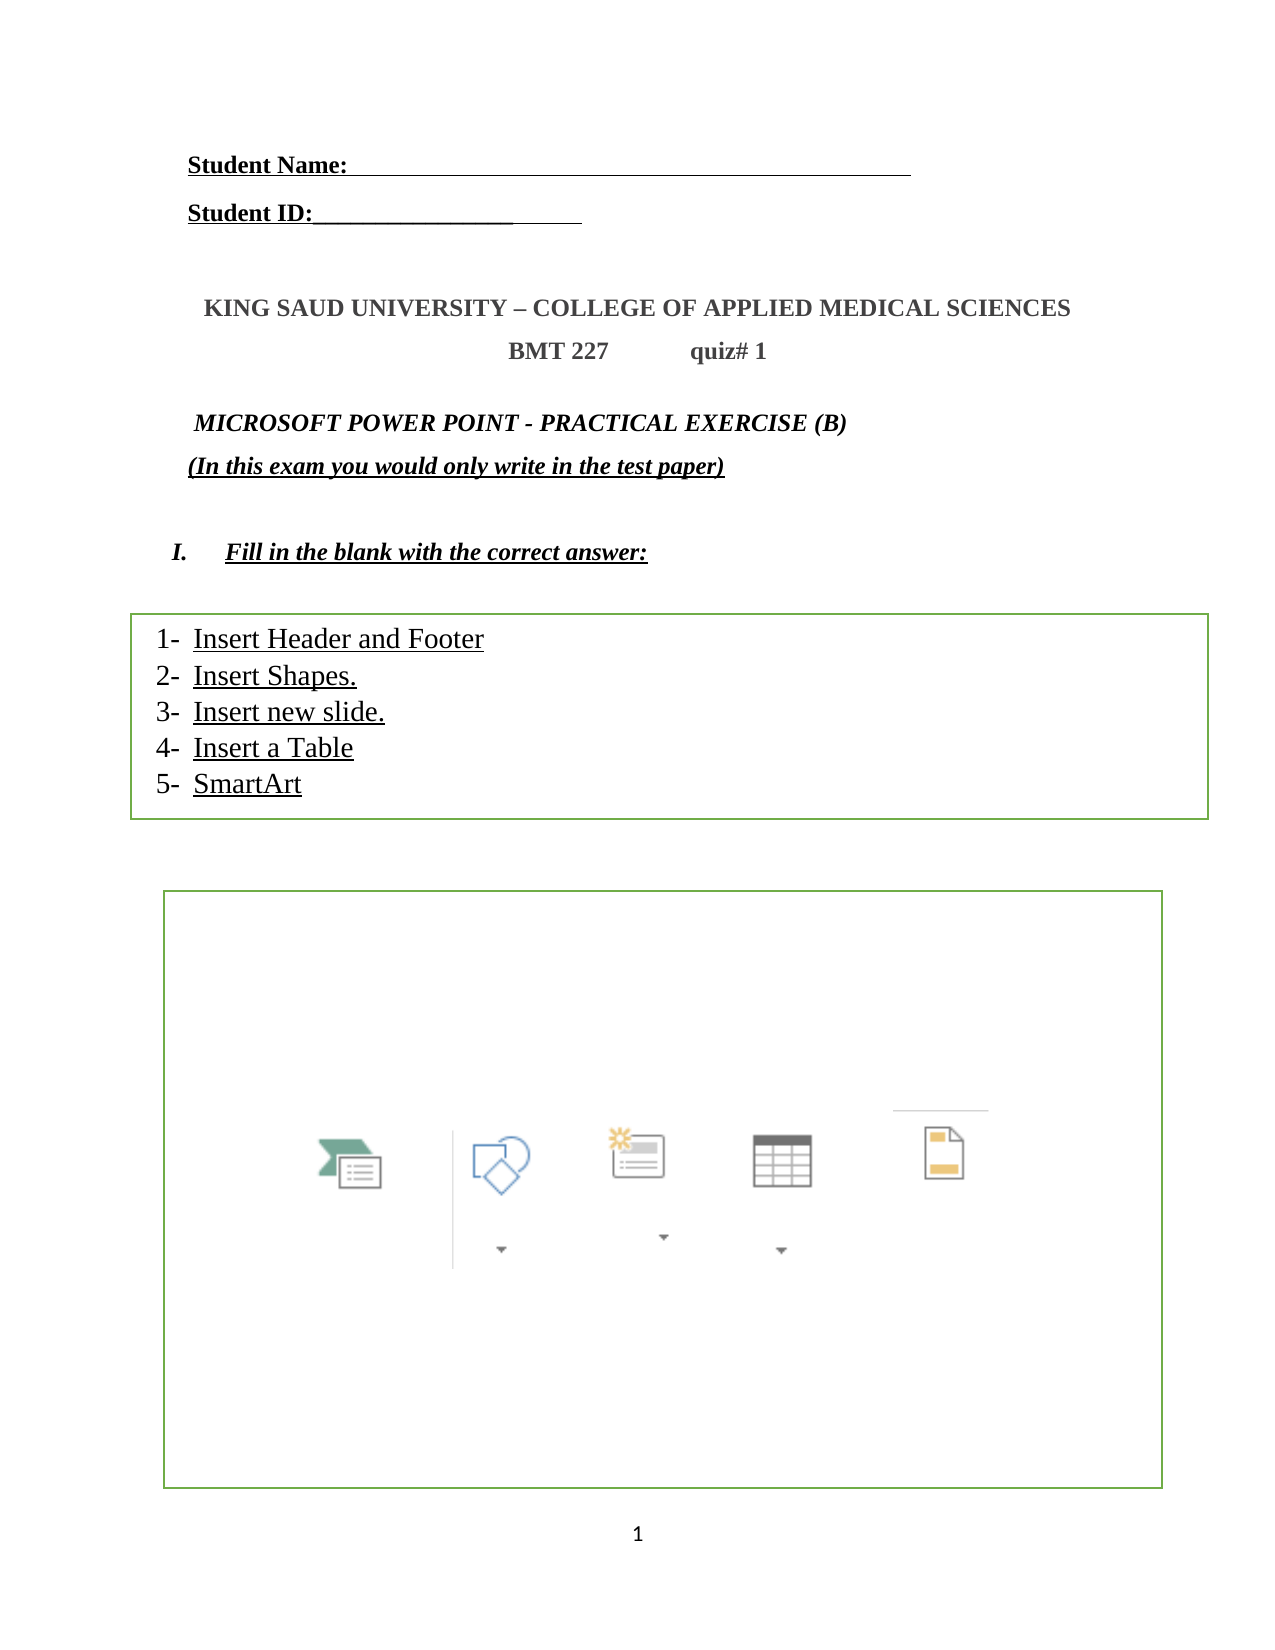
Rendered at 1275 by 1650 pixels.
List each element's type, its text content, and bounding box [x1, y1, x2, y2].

list Fill in the blank with the correct answer: [187, 537, 1087, 566]
text KING SAUD UNIVERSITY – COLLEGE OF APPLIED MEDICAL SCIENCES [187, 293, 1087, 322]
text BMT 227 quiz# 1 [187, 336, 1087, 365]
text Student ID:________________ [187, 198, 1087, 226]
text MICROSOFT POWER POINT - PRACTICAL EXERCISE (B) [187, 408, 1087, 437]
text (In this exam you would only write in the test paper) [187, 451, 1087, 480]
text Student Name: [187, 150, 1087, 179]
picture [292, 1110, 1034, 1269]
